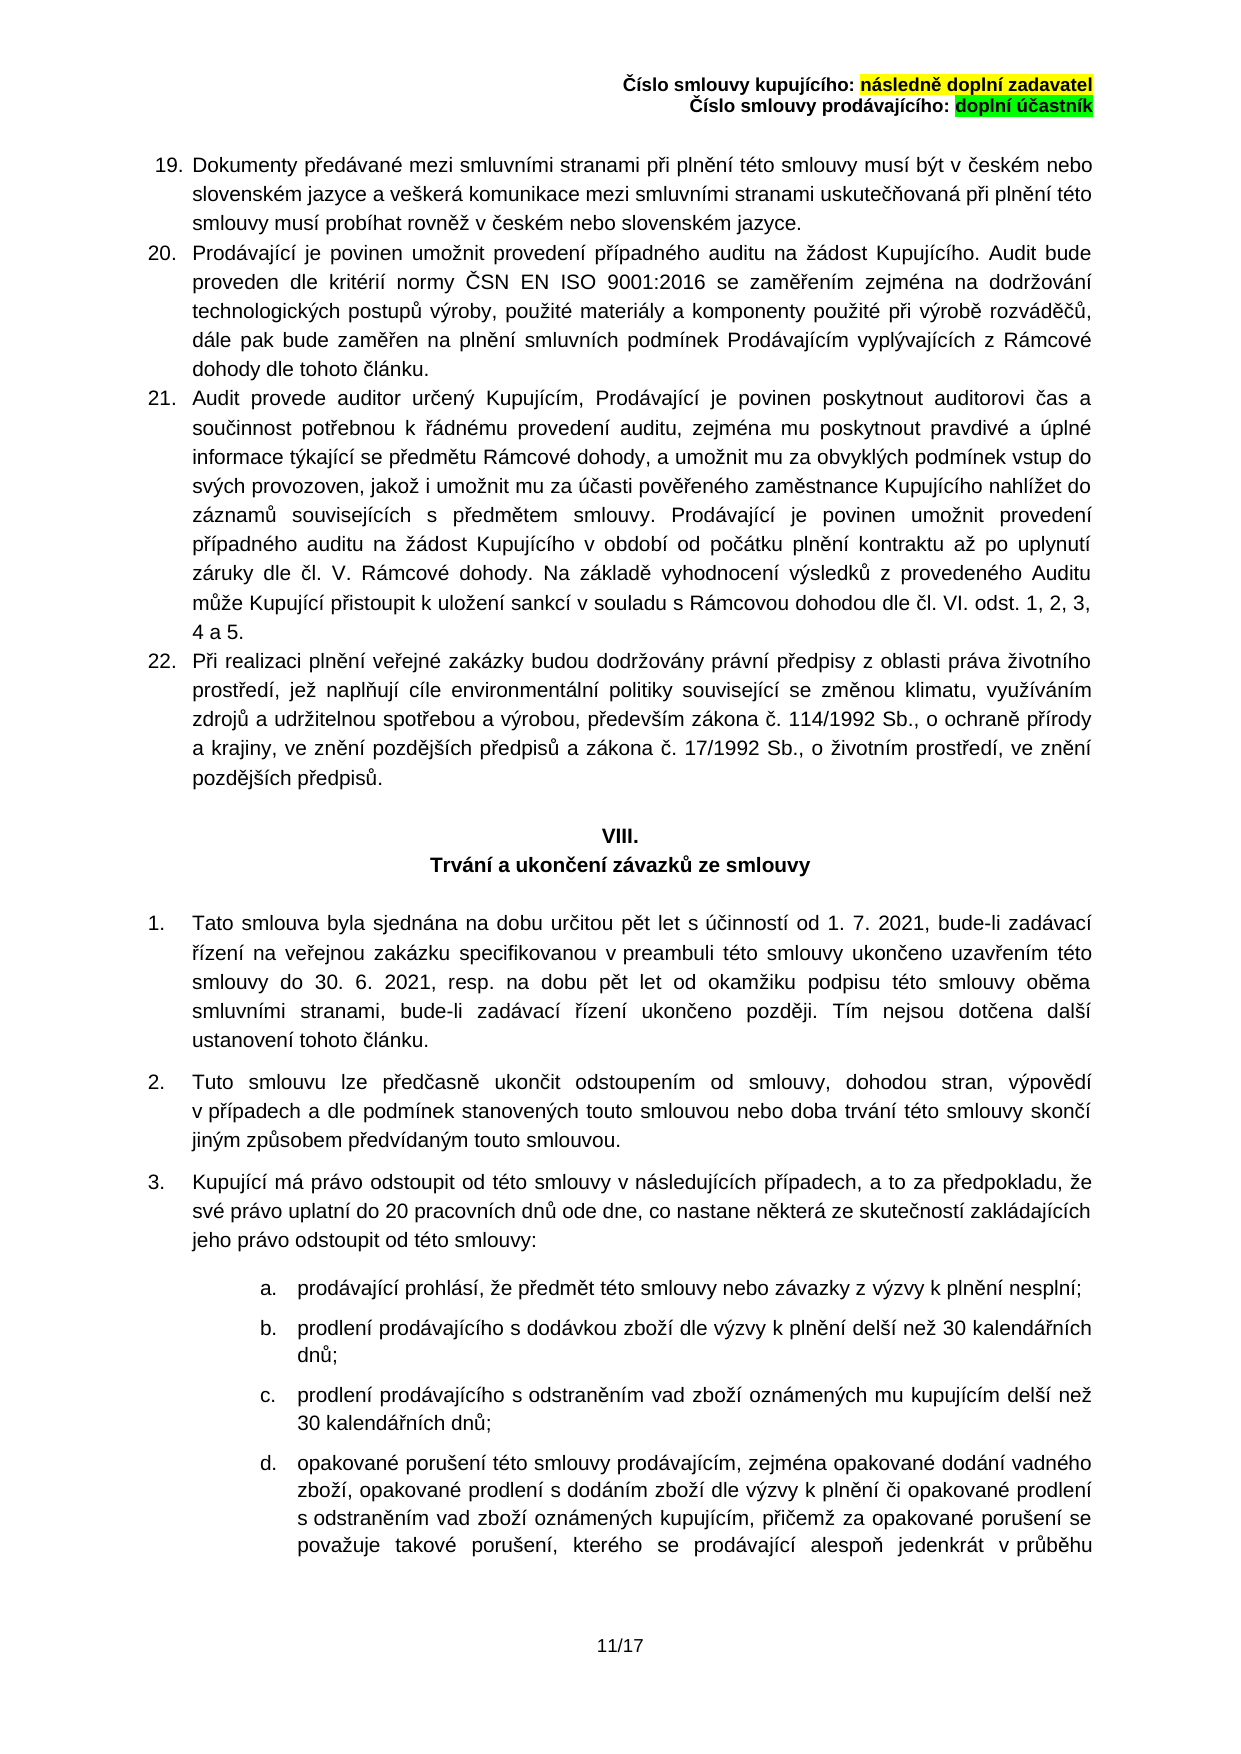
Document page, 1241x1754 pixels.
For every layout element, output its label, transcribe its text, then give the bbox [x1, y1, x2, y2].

list Při realizaci plnění veřejné zakázky budou dodržovány právní předpisy z oblasti práva životního prostředí, jež naplňují cíle environmentální politiky související se změnou klimatu, využíváním zdrojů a udržitelnou spotřebou a výrobou, především zákona č. 114/1992 Sb., o ochraně přírody a krajiny, ve znění pozdějších předpisů a zákona č. 17/1992 Sb., o životním prostředí, ve znění pozdějších předpisů. [148, 643, 1093, 789]
list prodávající prohlásí, že předmět této smlouvy nebo závazky z výzvy k plnění nesplní; [260, 1276, 1093, 1300]
text VIII. [148, 818, 1093, 848]
list Prodávající je povinen umožnit provedení případného auditu na žádost Kupujícího. Audit bude proveden dle kritérií normy ČSN EN ISO 9001:2016 se zaměřením zejména na dodržování technologických postupů výroby, použité materiály a komponenty použité při výrobě rozváděčů, dále pak bude zaměřen na plnění smluvních podmínek Prodávajícím vyplývajících z Rámcové dohody dle tohoto článku. [148, 235, 1093, 381]
list Dokumenty předávané mezi smluvními stranami při plnění této smlouvy musí být v českém nebo slovenském jazyce a veškerá komunikace mezi smluvními stranami uskutečňovaná při plnění této smlouvy musí probíhat rovněž v českém nebo slovenském jazyce. [154, 148, 1093, 235]
list prodlení prodávajícího s dodávkou zboží dle výzvy k plnění delší než 30 kalendářních dnů; [260, 1316, 1093, 1367]
list Kupující má právo odstoupit od této smlouvy v následujících případech, a to za předpokladu, že své právo uplatní do 20 pracovních dnů ode dne, co nastane některá ze skutečností zakládajících jeho právo odstoupit od této smlouvy: [148, 1164, 1093, 1252]
list prodlení prodávajícího s odstraněním vad zboží oznámených mu kupujícím delší než 30 kalendářních dnů; [260, 1383, 1093, 1435]
list Tato smlouva byla sjednána na dobu určitou pět let s účinností od 1. 7. 2021, bude-li zadávací řízení na veřejnou zakázku specifikovanou v preambuli této smlouvy ukončeno uzavřením této smlouvy do 30. 6. 2021, resp. na dobu pět let od okamžiku podpisu této smlouvy oběma smluvními stranami, bude-li zadávací řízení ukončeno později. Tím nejsou dotčena další ustanovení tohoto článku. [148, 906, 1093, 1052]
text Trvání a ukončení závazků ze smlouvy [148, 848, 1093, 877]
list Audit provede auditor určený Kupujícím, Prodávající je povinen poskytnout auditorovi čas a součinnost potřebnou k řádnému provedení auditu, zejména mu poskytnout pravdivé a úplné informace týkající se předmětu Rámcové dohody, a umožnit mu za obvyklých podmínek vstup do svých provozoven, jakož i umožnit mu za účasti pověřeného zaměstnance Kupujícího nahlížet do záznamů souvisejících s předmětem smlouvy. Prodávající je povinen umožnit provedení případného auditu na žádost Kupujícího v období od počátku plnění kontraktu až po uplynutí záruky dle čl. V. Rámcové dohody. Na základě vyhodnocení výsledků z provedeného Auditu může Kupující přistoupit k uložení sankcí v souladu s Rámcovou dohodou dle čl. VI. odst. 1, 2, 3, 4 a 5. [148, 381, 1093, 643]
list Tuto smlouvu lze předčasně ukončit odstoupením od smlouvy, dohodou stran, výpovědí v případech a dle podmínek stanovených touto smlouvou nebo doba trvání této smlouvy skončí jiným způsobem předvídaným touto smlouvou. [148, 1064, 1093, 1152]
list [260, 1451, 1093, 1557]
